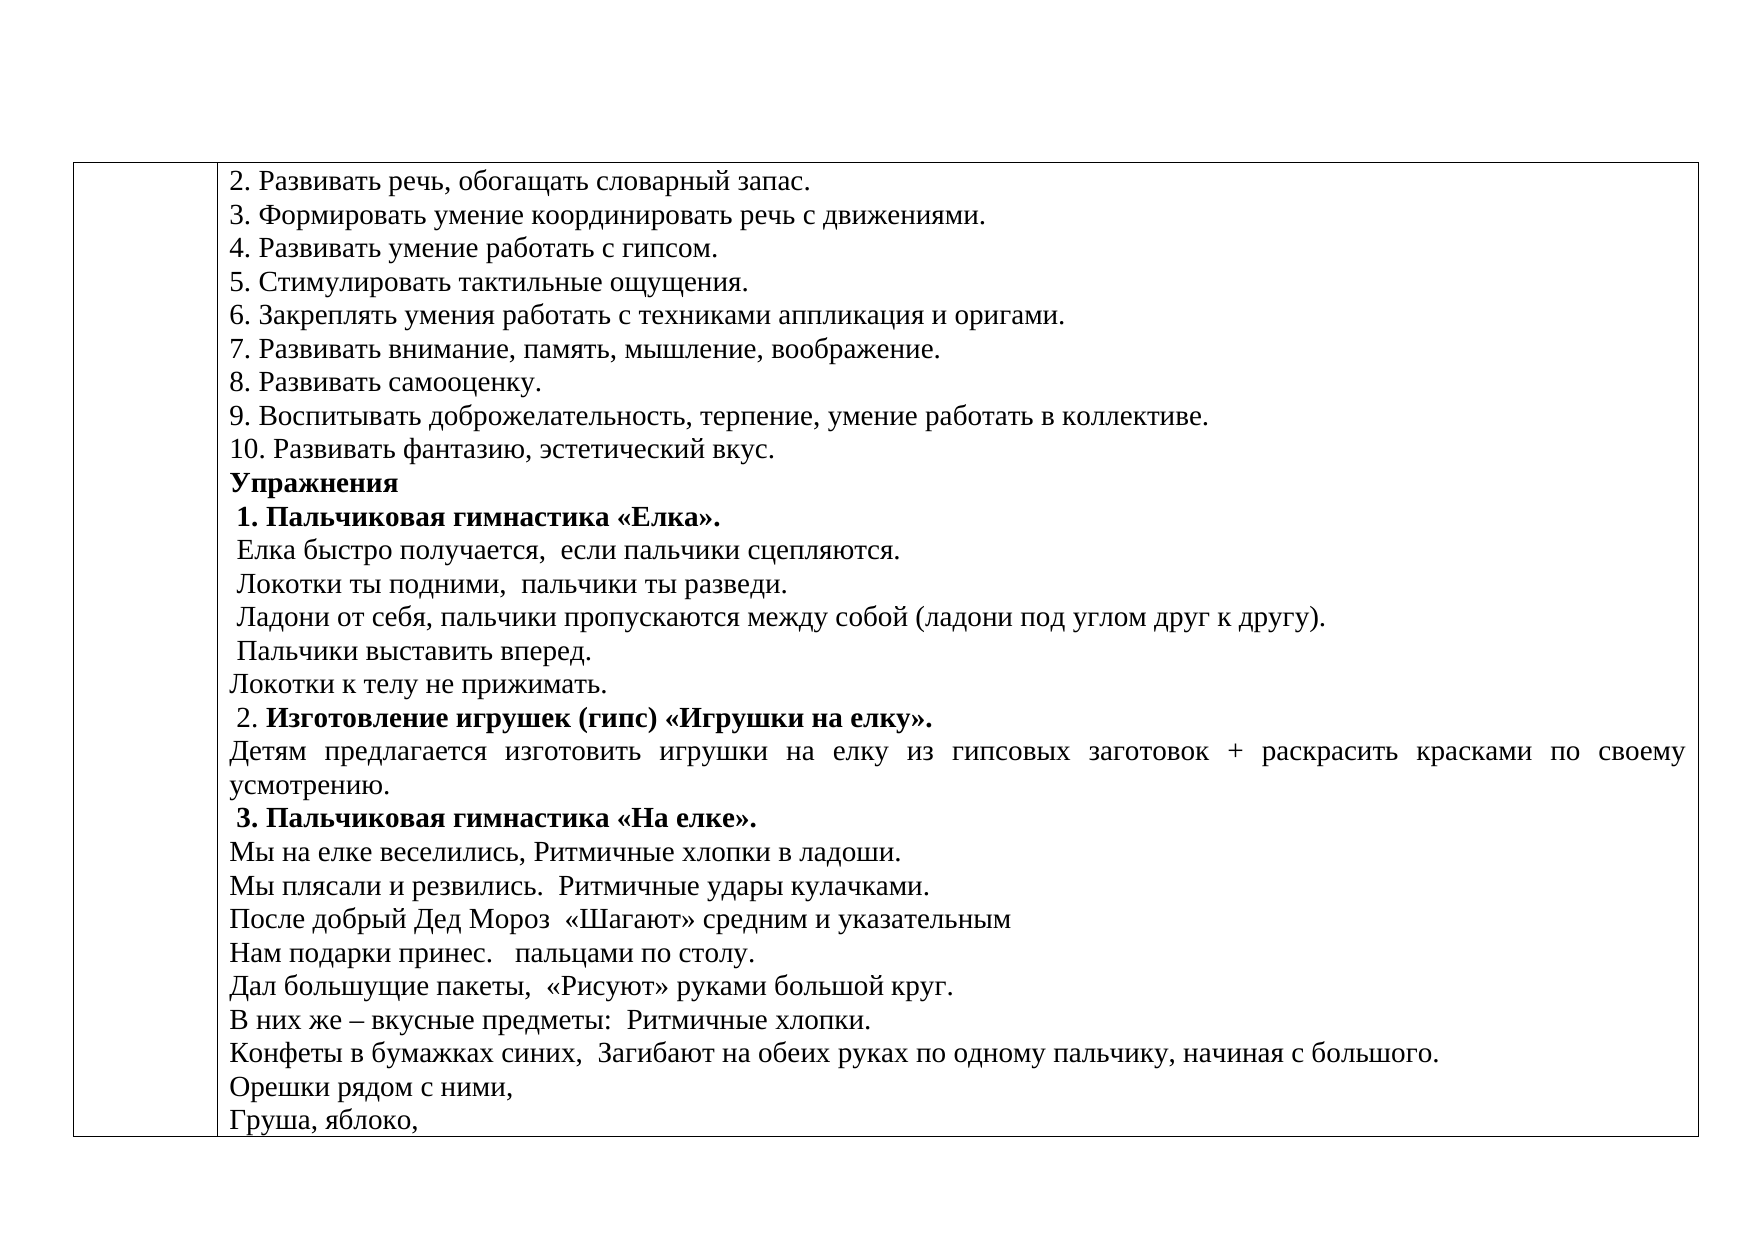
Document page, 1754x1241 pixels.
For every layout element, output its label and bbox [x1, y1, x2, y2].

table_cell [74, 163, 217, 1136]
table_cell [218, 163, 1698, 1136]
